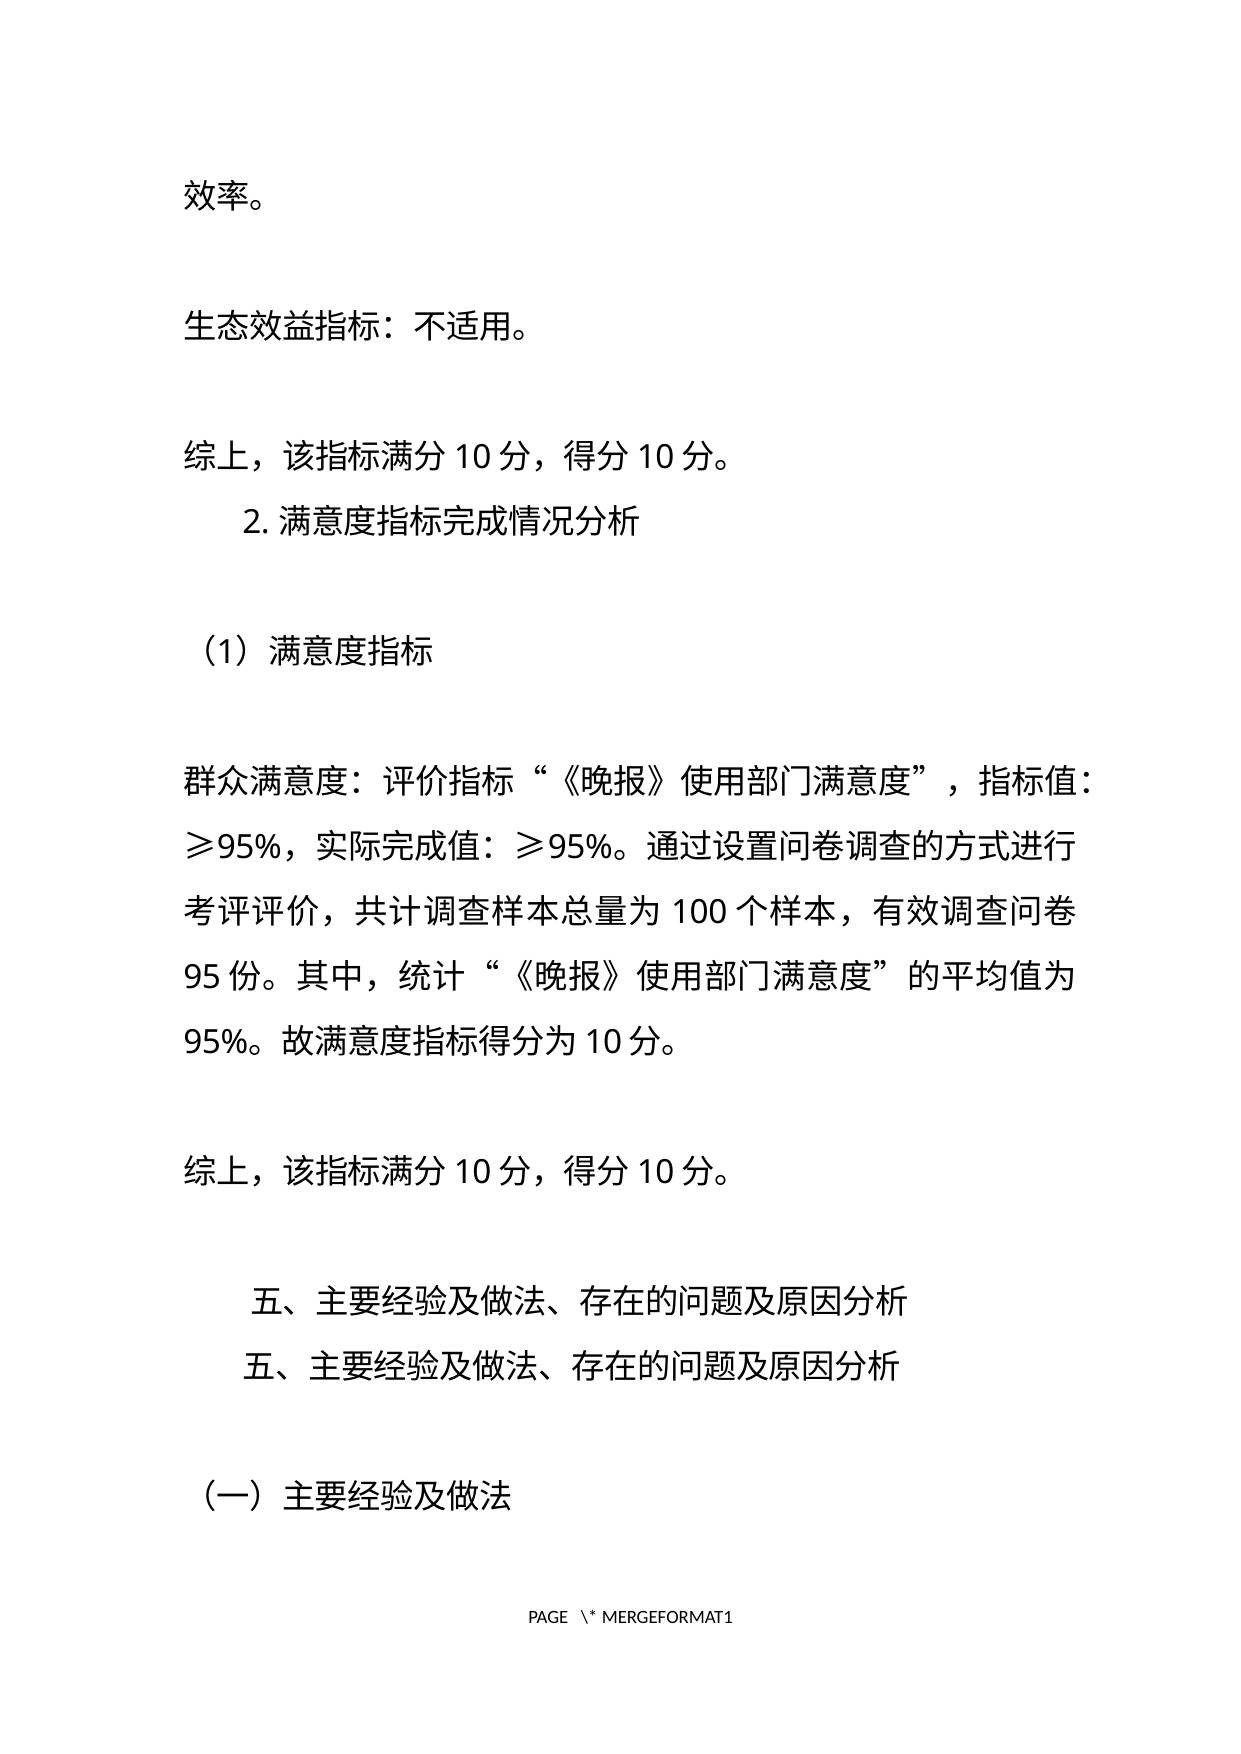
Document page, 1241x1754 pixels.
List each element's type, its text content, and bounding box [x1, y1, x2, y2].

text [183, 1332, 1078, 1527]
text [183, 162, 1078, 487]
text 2. 满意度指标完成情况分析 （1）满意度指标 群众满意度：评价指标“《晚报》使用部门满意度”，指标值：≥95%，实际完成值：≥95%。通过设置问卷调查的方式进行考评评价，共计调查样本总量为100个样本，有效调查问卷95份。其中，统计“《晚报》使用部门满意度”的平均值为95%。故满意度指标得分为10分。 综上，该指标满分10分，得分10分。 [183, 487, 1078, 1202]
text 五、主要经验及做法、存在的问题及原因分析 [183, 1267, 1078, 1332]
